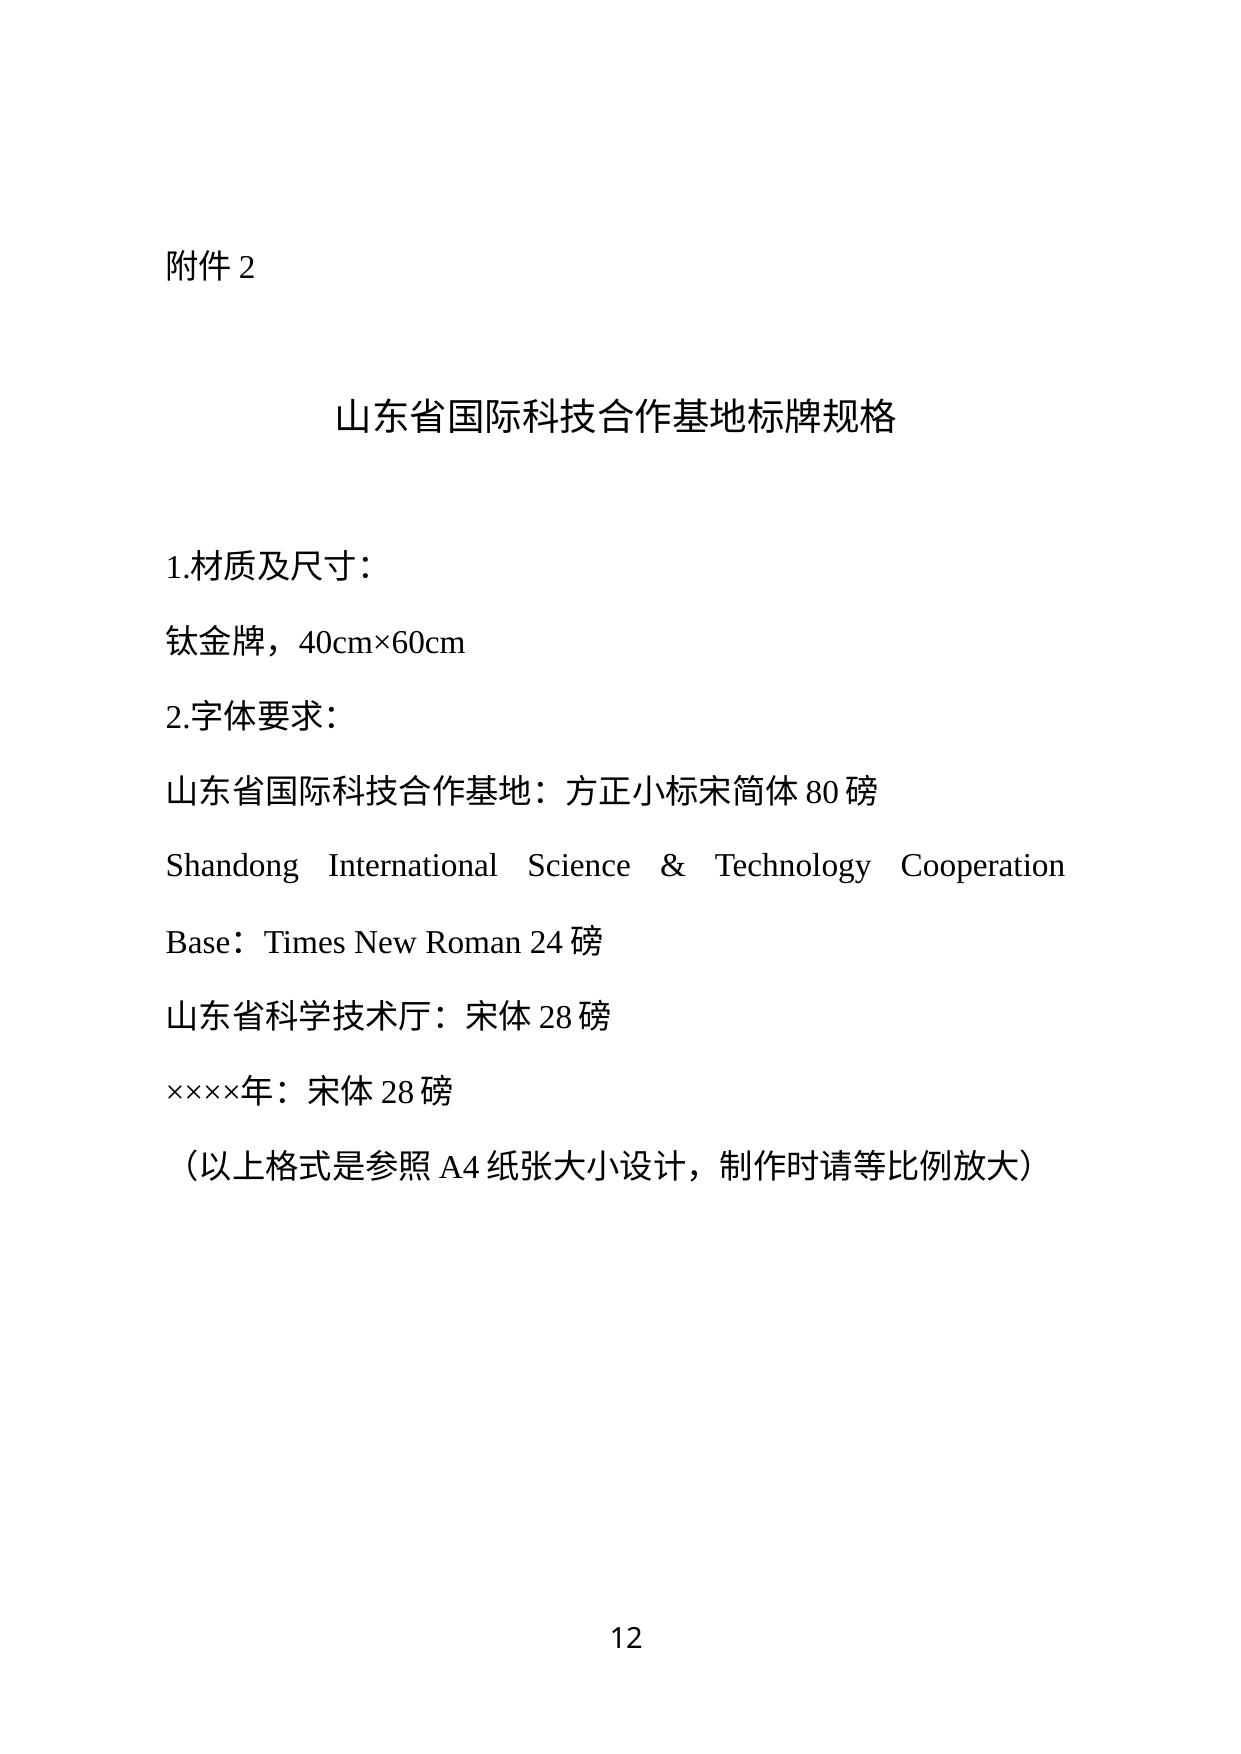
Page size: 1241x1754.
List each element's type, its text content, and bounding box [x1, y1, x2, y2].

text 2.字体要求： [165, 677, 1066, 752]
text 山东省国际科技合作基地：方正小标宋简体80磅 [165, 752, 1066, 827]
text 附件2 [165, 227, 1087, 302]
text 山东省科学技术厅：宋体28磅 [165, 977, 1066, 1052]
text 1.材质及尺寸： [165, 527, 1066, 602]
text 钛金牌，40cm×60cm [165, 602, 1066, 677]
text Shandong International Science & Technology Cooperation Base：Times New Roman 24磅 [165, 827, 1066, 977]
text （以上格式是参照A4纸张大小设计，制作时请等比例放大） [165, 1127, 1066, 1202]
text 山东省国际科技合作基地标牌规格 [165, 377, 1066, 452]
text ××××年：宋体28磅 [165, 1052, 1066, 1127]
